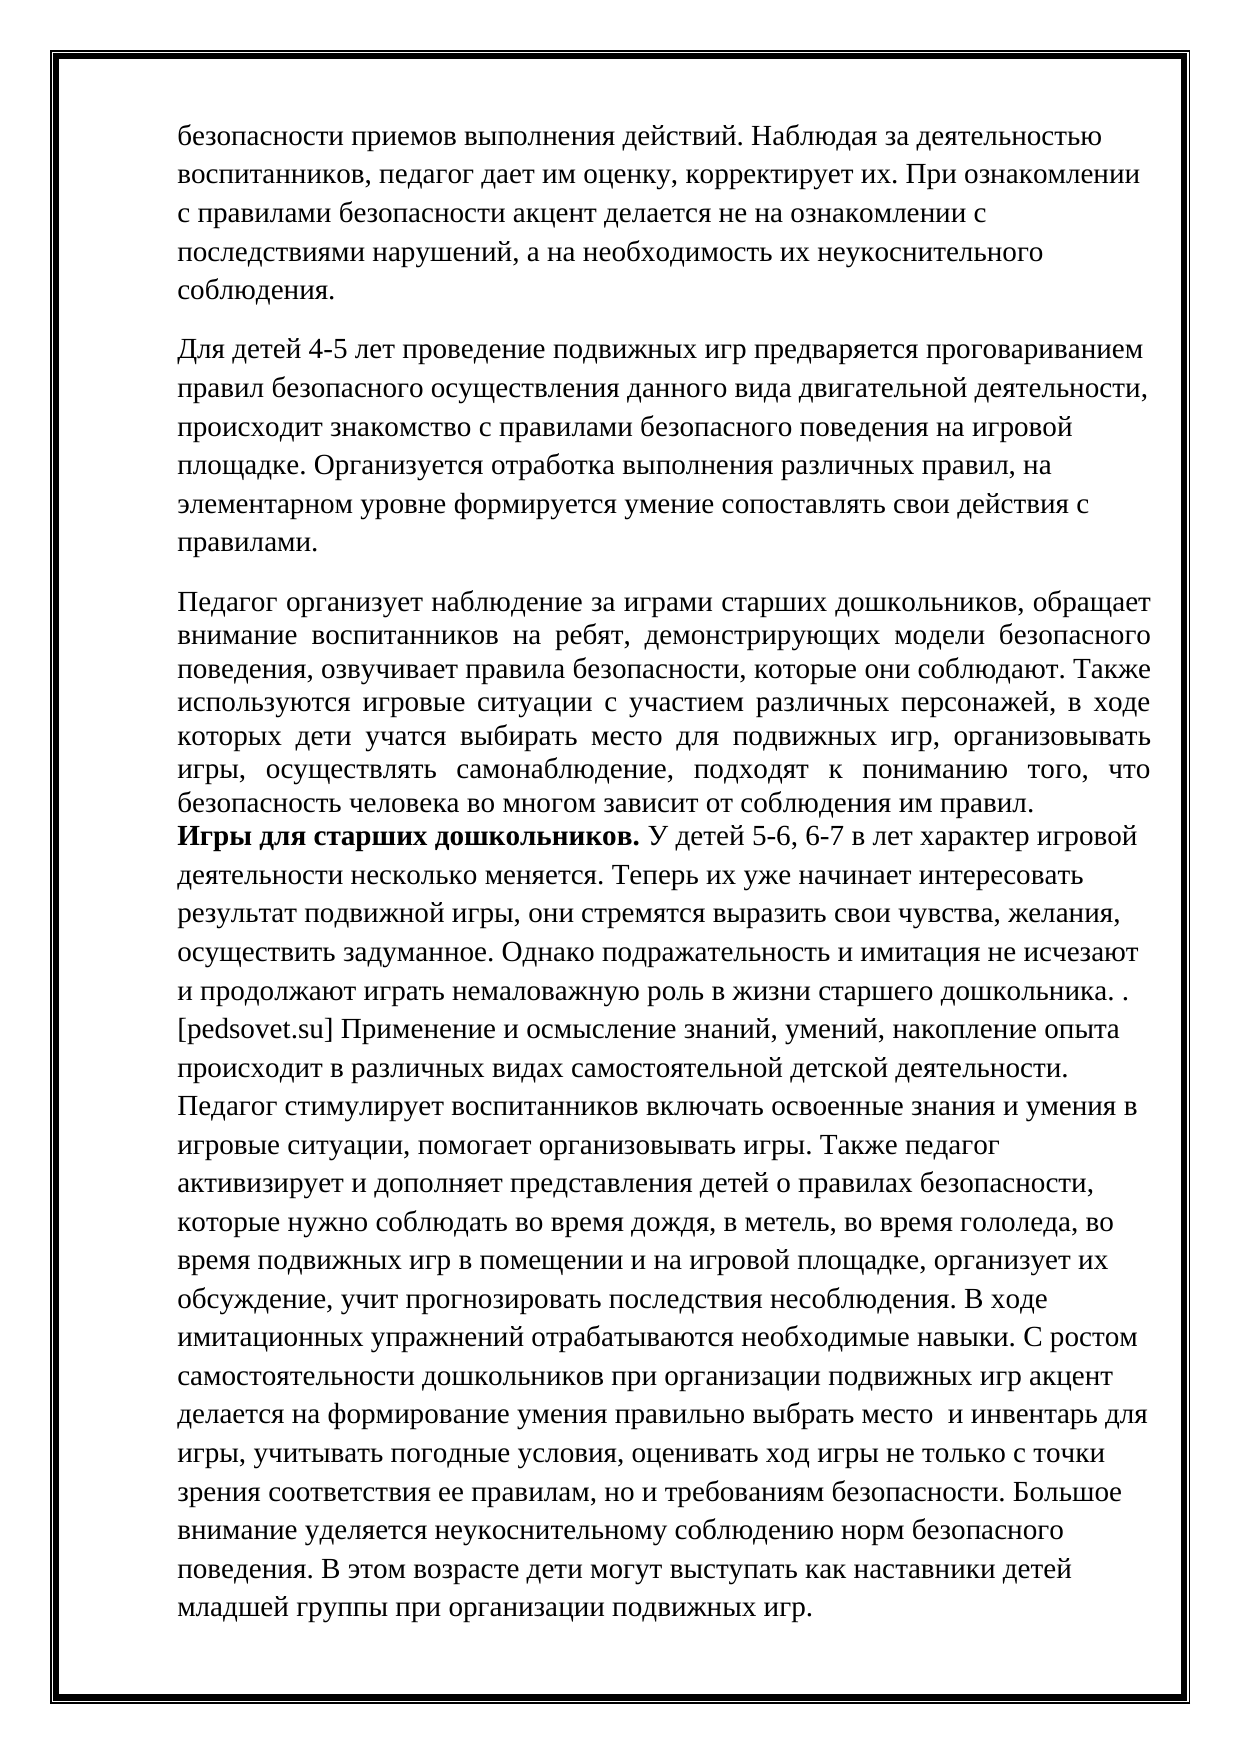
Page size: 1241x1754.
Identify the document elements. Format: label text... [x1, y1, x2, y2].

text Педагог организует наблюдение за играми старших дошкольников, обращает внимание воспитанников на ребят, демонстрирующих модели безопасного поведения, озвучивает правила безопасности, которые они соблюдают. Также используются игровые ситуации с участием различных персонажей, в ходе которых дети учатся выбирать место для подвижных игр, организовывать игры, осуществлять самонаблюдение, подходят к пониманию того, что безопасность человека во многом зависит от соблюдения им правил. [177, 584, 1152, 818]
text Для детей 4-5 лет проведение подвижных игр предваряется проговариванием правил безопасного осуществления данного вида двигательной деятельности, происходит знакомство с правилами безопасного поведения на игровой площадке. Организуется отработка выполнения различных правил, на элементарном уровне формируется умение сопоставлять свои действия с правилами. [177, 332, 1152, 558]
text Игры для старших дошкольников. У детей 5-6, 6-7 в лет характер игровой деятельности несколько меняется. Теперь их уже начинает интересовать результат подвижной игры, они стремятся выразить свои чувства, желания, осуществить задуманное. Однако подражательность и имитация не исчезают и продолжают играть немаловажную роль в жизни старшего дошкольника. .[pedsovet.su] Применение и осмысление знаний, умений, накопление опыта происходит в различных видах самостоятельной детской деятельности. Педагог стимулирует воспитанников включать освоенные знания и умения в игровые ситуации, помогает организовывать игры. Также педагог активизирует и дополняет представления детей о правилах безопасности, которые нужно соблюдать во время дождя, в метель, во время гололеда, во время подвижных игр в помещении и на игровой площадке, организует их обсуждение, учит прогнозировать последствия несоблюдения. В ходе имитационных упражнений отрабатываются необходимые навыки. С ростом самостоятельности дошкольников при организации подвижных игр акцент делается на формирование умения правильно выбрать место и инвентарь для игры, учитывать погодные условия, оценивать ход игры не только с точки зрения соответствия ее правилам, но и требованиям безопасности. Большое внимание уделяется неукоснительному соблюдению норм безопасного поведения. В этом возрасте дети могут выступать как наставники детей младшей группы при организации подвижных игр. [177, 818, 1152, 1623]
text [177, 118, 1152, 306]
